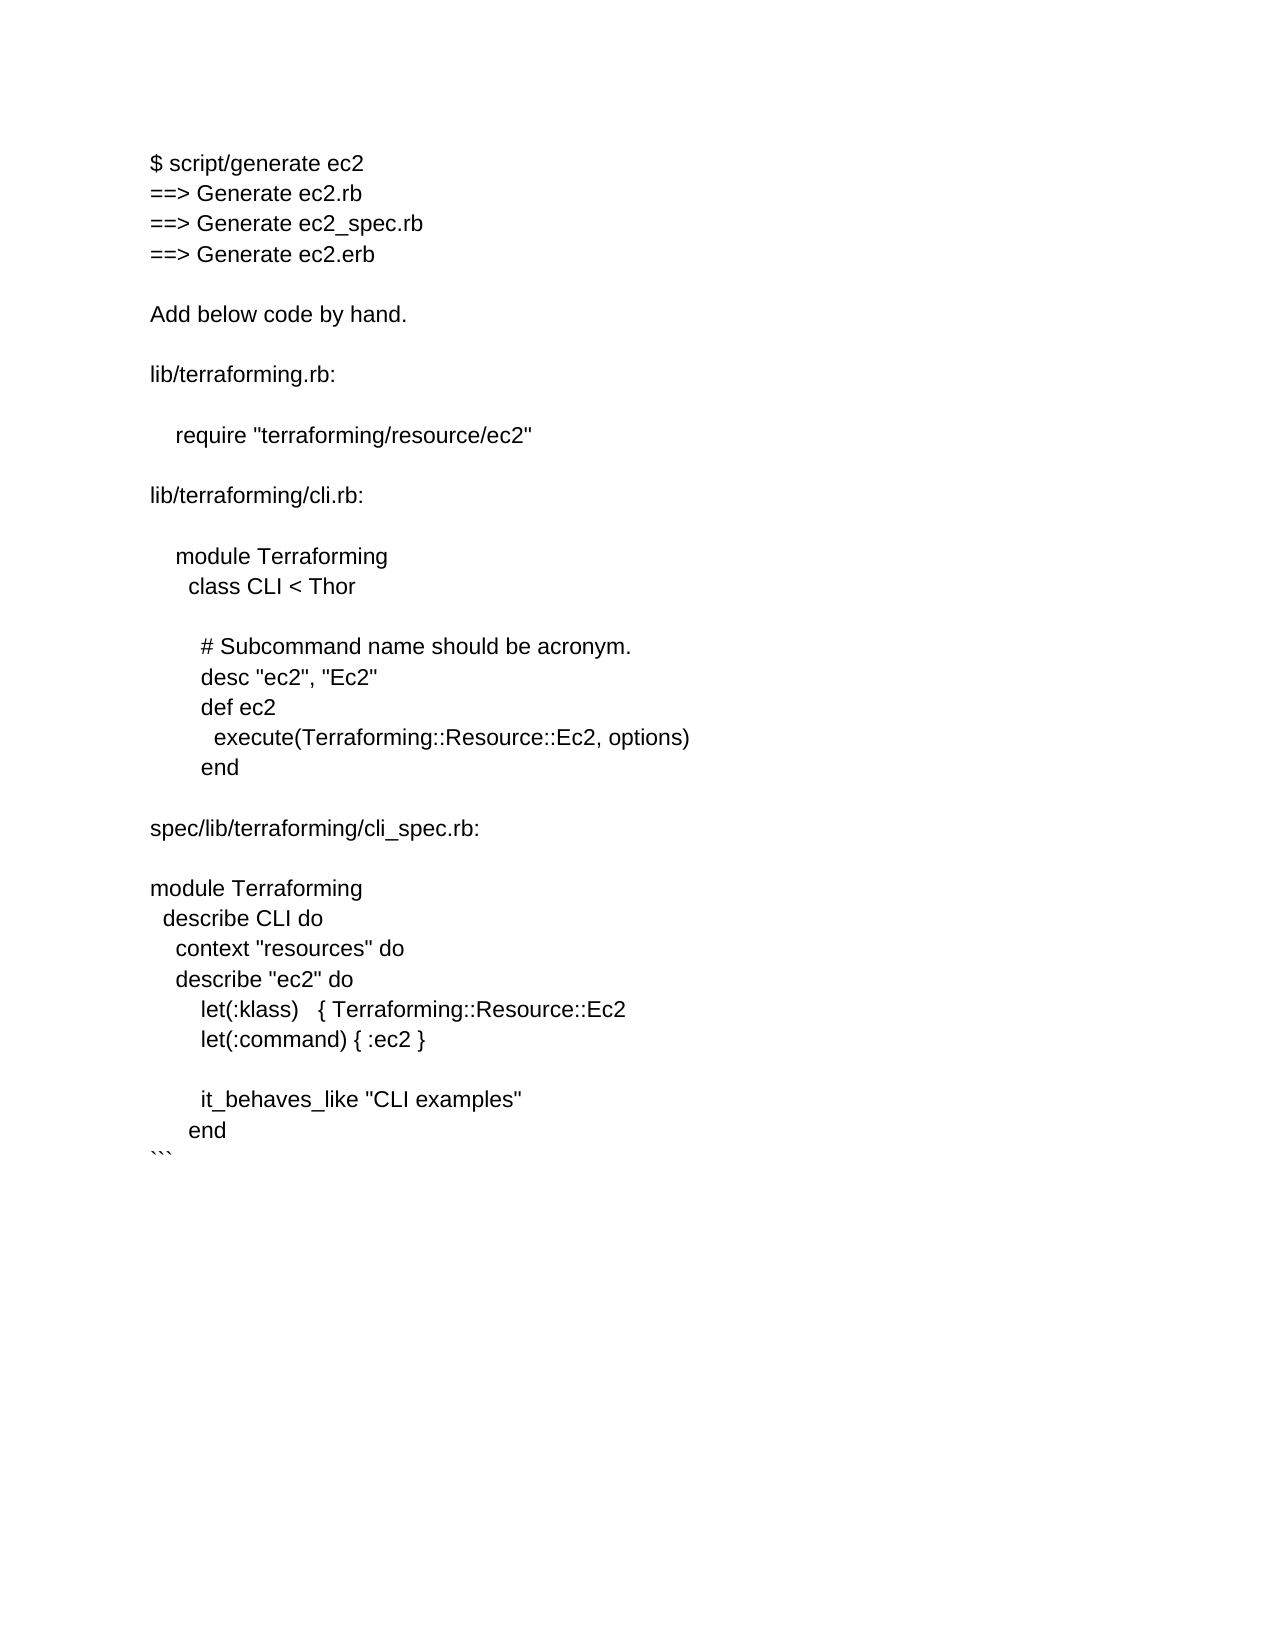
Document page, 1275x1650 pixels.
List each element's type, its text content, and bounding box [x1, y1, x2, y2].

text spec/lib/terraforming/cli_spec.rb: [150, 814, 1125, 841]
text # Subcommand name should be acronym. [150, 633, 1125, 660]
text require "terraforming/resource/ec2" [150, 422, 1125, 448]
text let(:klass) { Terraforming::Resource::Ec2 [150, 996, 1125, 1022]
text describe CLI do [150, 905, 1125, 932]
text Add below code by hand. [150, 301, 1125, 327]
text describe "ec2" do [150, 966, 1125, 992]
text context "resources" do [150, 935, 1125, 962]
text module Terraforming [150, 875, 1125, 901]
text module Terraforming [150, 543, 1125, 569]
text ==> Generate ec2.rb [150, 180, 1125, 207]
text $ script/generate ec2 [150, 150, 1125, 176]
text it_behaves_like "CLI examples" [150, 1086, 1125, 1113]
text execute(Terraforming::Resource::Ec2, options) [150, 724, 1125, 750]
text class CLI < Thor [150, 573, 1125, 599]
text end [150, 1117, 1125, 1143]
text def ec2 [150, 694, 1125, 720]
text desc "ec2", "Ec2" [150, 663, 1125, 690]
text let(:command) { :ec2 } [150, 1026, 1125, 1052]
text ``` [150, 1147, 1125, 1173]
text ==> Generate ec2.erb [150, 241, 1125, 267]
text end [150, 754, 1125, 781]
text ==> Generate ec2_spec.rb [150, 210, 1125, 237]
text lib/terraforming.rb: [150, 361, 1125, 388]
text lib/terraforming/cli.rb: [150, 482, 1125, 509]
